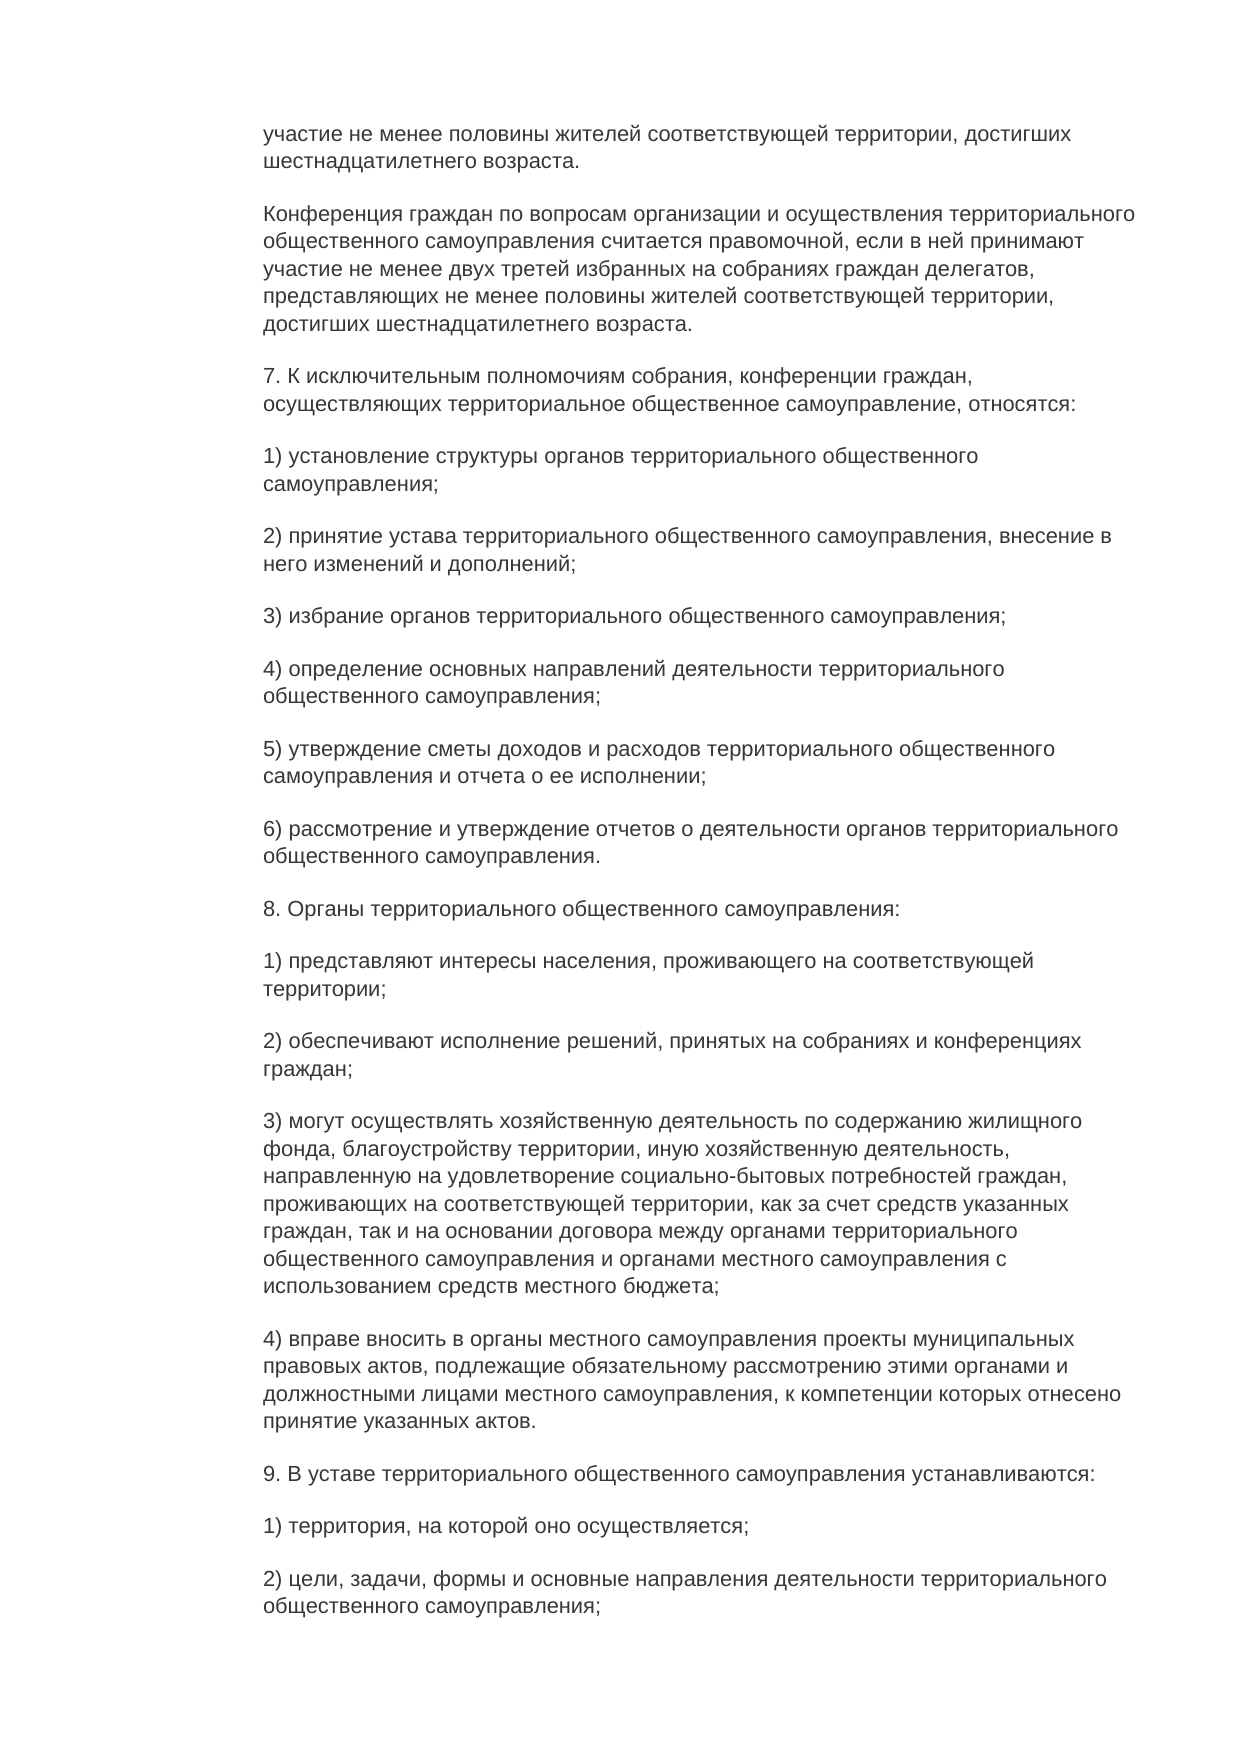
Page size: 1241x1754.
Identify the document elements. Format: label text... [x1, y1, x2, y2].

text 1) установление структуры органов территориального общественного самоуправления; [263, 441, 1152, 496]
text 3) избрание органов территориального общественного самоуправления; [263, 601, 1152, 628]
text 2) обеспечивают исполнение решений, принятых на собраниях и конференциях граждан; [263, 1026, 1152, 1081]
text 4) определение основных направлений деятельности территориального общественного самоуправления; [263, 653, 1152, 708]
text 1) территория, на которой оно осуществляется; [263, 1511, 1152, 1538]
text 2) цели, задачи, формы и основные направления деятельности территориального общественного самоуправления; [263, 1563, 1152, 1618]
text 9. В уставе территориального общественного самоуправления устанавливаются: [263, 1458, 1152, 1486]
text 2) принятие устава территориального общественного самоуправления, внесение в него изменений и дополнений; [263, 521, 1152, 576]
text 7. К исключительным полномочиям собрания, конференции граждан, осуществляющих территориальное общественное самоуправление, относятся: [263, 361, 1152, 416]
text 5) утверждение сметы доходов и расходов территориального общественного самоуправления и отчета о ее исполнении; [263, 733, 1152, 788]
text 3) могут осуществлять хозяйственную деятельность по содержанию жилищного фонда, благоустройству территории, иную хозяйственную деятельность, направленную на удовлетворение социально-бытовых потребностей граждан, проживающих на соответствующей территории, как за счет средств указанных граждан, так и на основании договора между органами территориального общественного самоуправления и органами местного самоуправления с использованием средств местного бюджета; [263, 1106, 1152, 1298]
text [263, 118, 1152, 173]
text Конференция граждан по вопросам организации и осуществления территориального общественного самоуправления считается правомочной, если в ней принимают участие не менее двух третей избранных на собраниях граждан делегатов, представляющих не менее половины жителей соответствующей территории, достигших шестнадцатилетнего возраста. [263, 198, 1152, 336]
text 8. Органы территориального общественного самоуправления: [263, 893, 1152, 921]
text 4) вправе вносить в органы местного самоуправления проекты муниципальных правовых актов, подлежащие обязательному рассмотрению этими органами и должностными лицами местного самоуправления, к компетенции которых отнесено принятие указанных актов. [263, 1323, 1152, 1433]
text 6) рассмотрение и утверждение отчетов о деятельности органов территориального общественного самоуправления. [263, 813, 1152, 868]
text 1) представляют интересы населения, проживающего на соответствующей территории; [263, 946, 1152, 1001]
